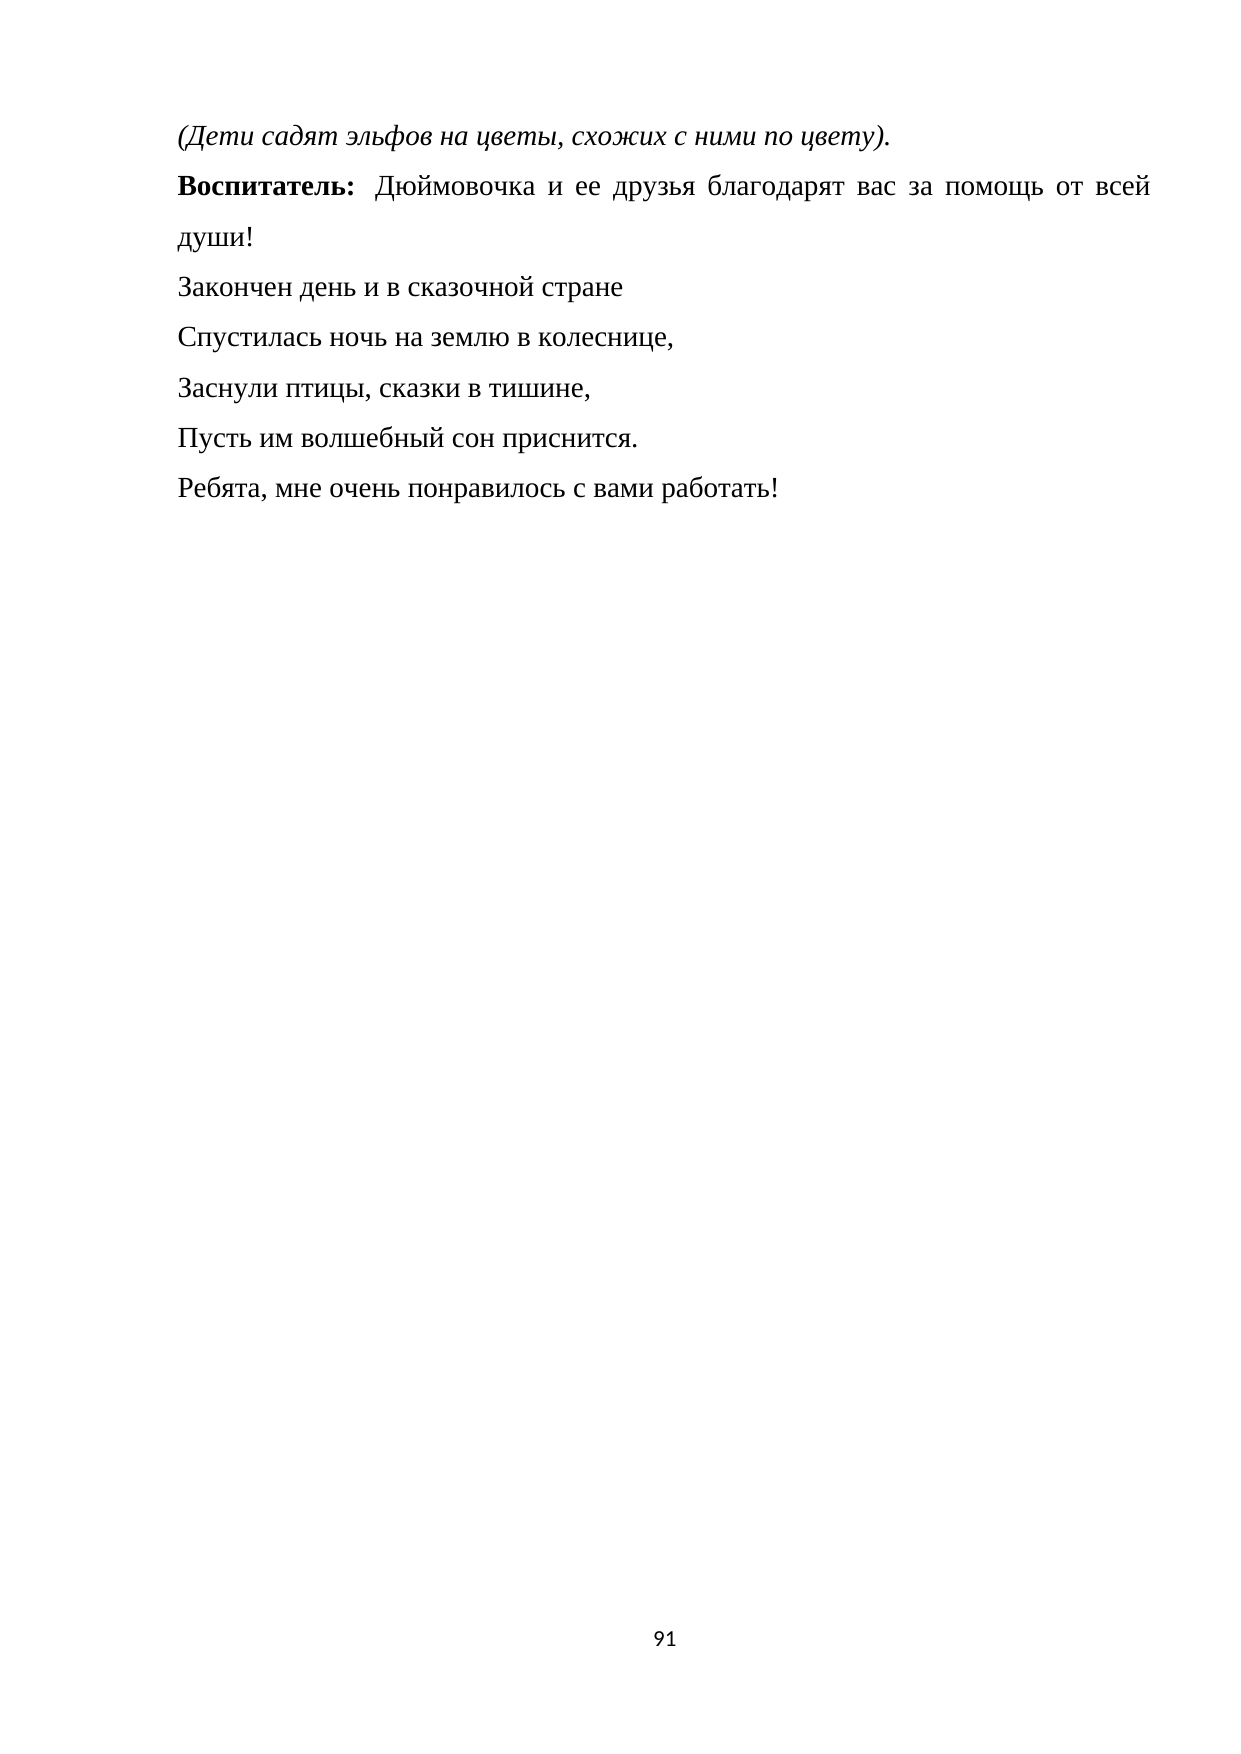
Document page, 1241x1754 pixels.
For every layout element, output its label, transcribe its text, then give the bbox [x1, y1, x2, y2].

text Спустилась ночь на землю в колеснице, [177, 319, 1152, 353]
text Ребята, мне очень понравилось с вами работать! [177, 470, 1152, 504]
text Воспитатель: Дюймовочка и ее друзья благодарят вас за помощь от всей души! [177, 168, 1152, 252]
text Закончен день и в сказочной стране [177, 269, 1152, 303]
text Пусть им волшебный сон приснится. [177, 420, 1152, 453]
text (Дети садят эльфов на цветы, схожих с ними по цвету). [177, 118, 1152, 152]
text Заснули птицы, сказки в тишине, [177, 370, 1152, 403]
